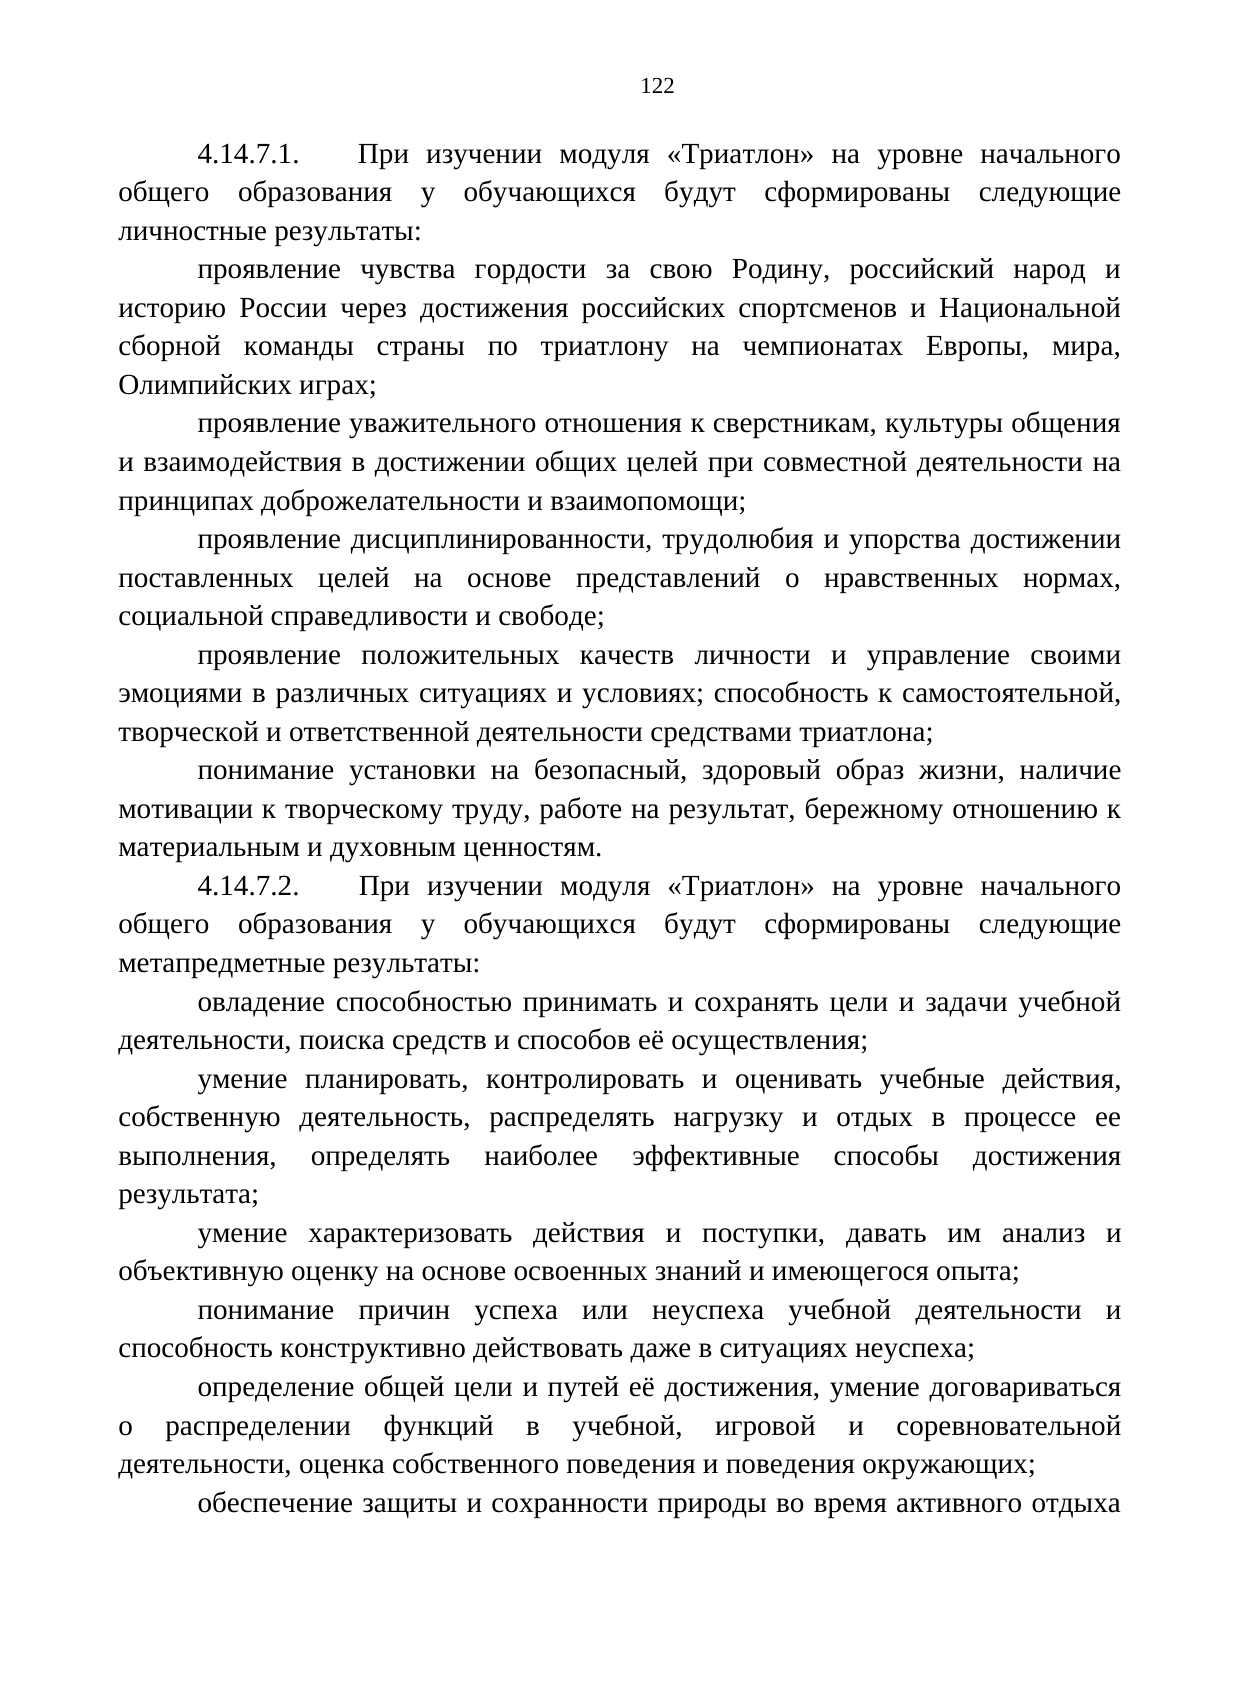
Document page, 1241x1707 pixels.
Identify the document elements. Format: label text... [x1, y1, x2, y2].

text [118, 1485, 1122, 1518]
text понимание установки на безопасный, здоровый образ жизни, наличие мотивации к творческому труду, работе на результат, бережному отношению к материальным и духовным ценностям. [118, 752, 1122, 863]
text проявление чувства гордости за свою Родину, российский народ и историю России через достижения российских спортсменов и Национальной сборной команды страны по триатлону на чемпионатах Европы, мира, Олимпийских играх; [118, 251, 1122, 401]
list При изучении модуля «Триатлон» на уровне начального общего образования у обучающихся будут сформированы следующие метапредметные результаты: [118, 868, 1122, 979]
text умение характеризовать действия и поступки, давать им анализ и объективную оценку на основе освоенных знаний и имеющегося опыта; [118, 1215, 1122, 1287]
text определение общей цели и путей её достижения, умение договариваться о распределении функций в учебной, игровой и соревновательной деятельности, оценка собственного поведения и поведения окружающих; [118, 1369, 1122, 1480]
text понимание причин успеха или неуспеха учебной деятельности и способность конструктивно действовать даже в ситуациях неуспеха; [118, 1292, 1122, 1364]
text проявление дисциплинированности, трудолюбия и упорства достижении поставленных целей на основе представлений о нравственных нормах, социальной справедливости и свободе; [118, 521, 1122, 632]
text проявление положительных качеств личности и управление своими эмоциями в различных ситуациях и условиях; способность к самостоятельной, творческой и ответственной деятельности средствами триатлона; [118, 637, 1122, 747]
text овладение способностью принимать и сохранять цели и задачи учебной деятельности, поиска средств и способов её осуществления; [118, 984, 1122, 1056]
list При изучении модуля «Триатлон» на уровне начального общего образования у обучающихся будут сформированы следующие личностные результаты: [118, 136, 1122, 246]
text умение планировать, контролировать и оценивать учебные действия, собственную деятельность, распределять нагрузку и отдых в процессе ее выполнения, определять наиболее эффективные способы достижения результата; [118, 1061, 1122, 1210]
text проявление уважительного отношения к сверстникам, культуры общения и взаимодействия в достижении общих целей при совместной деятельности на принципах доброжелательности и взаимопомощи; [118, 406, 1122, 516]
